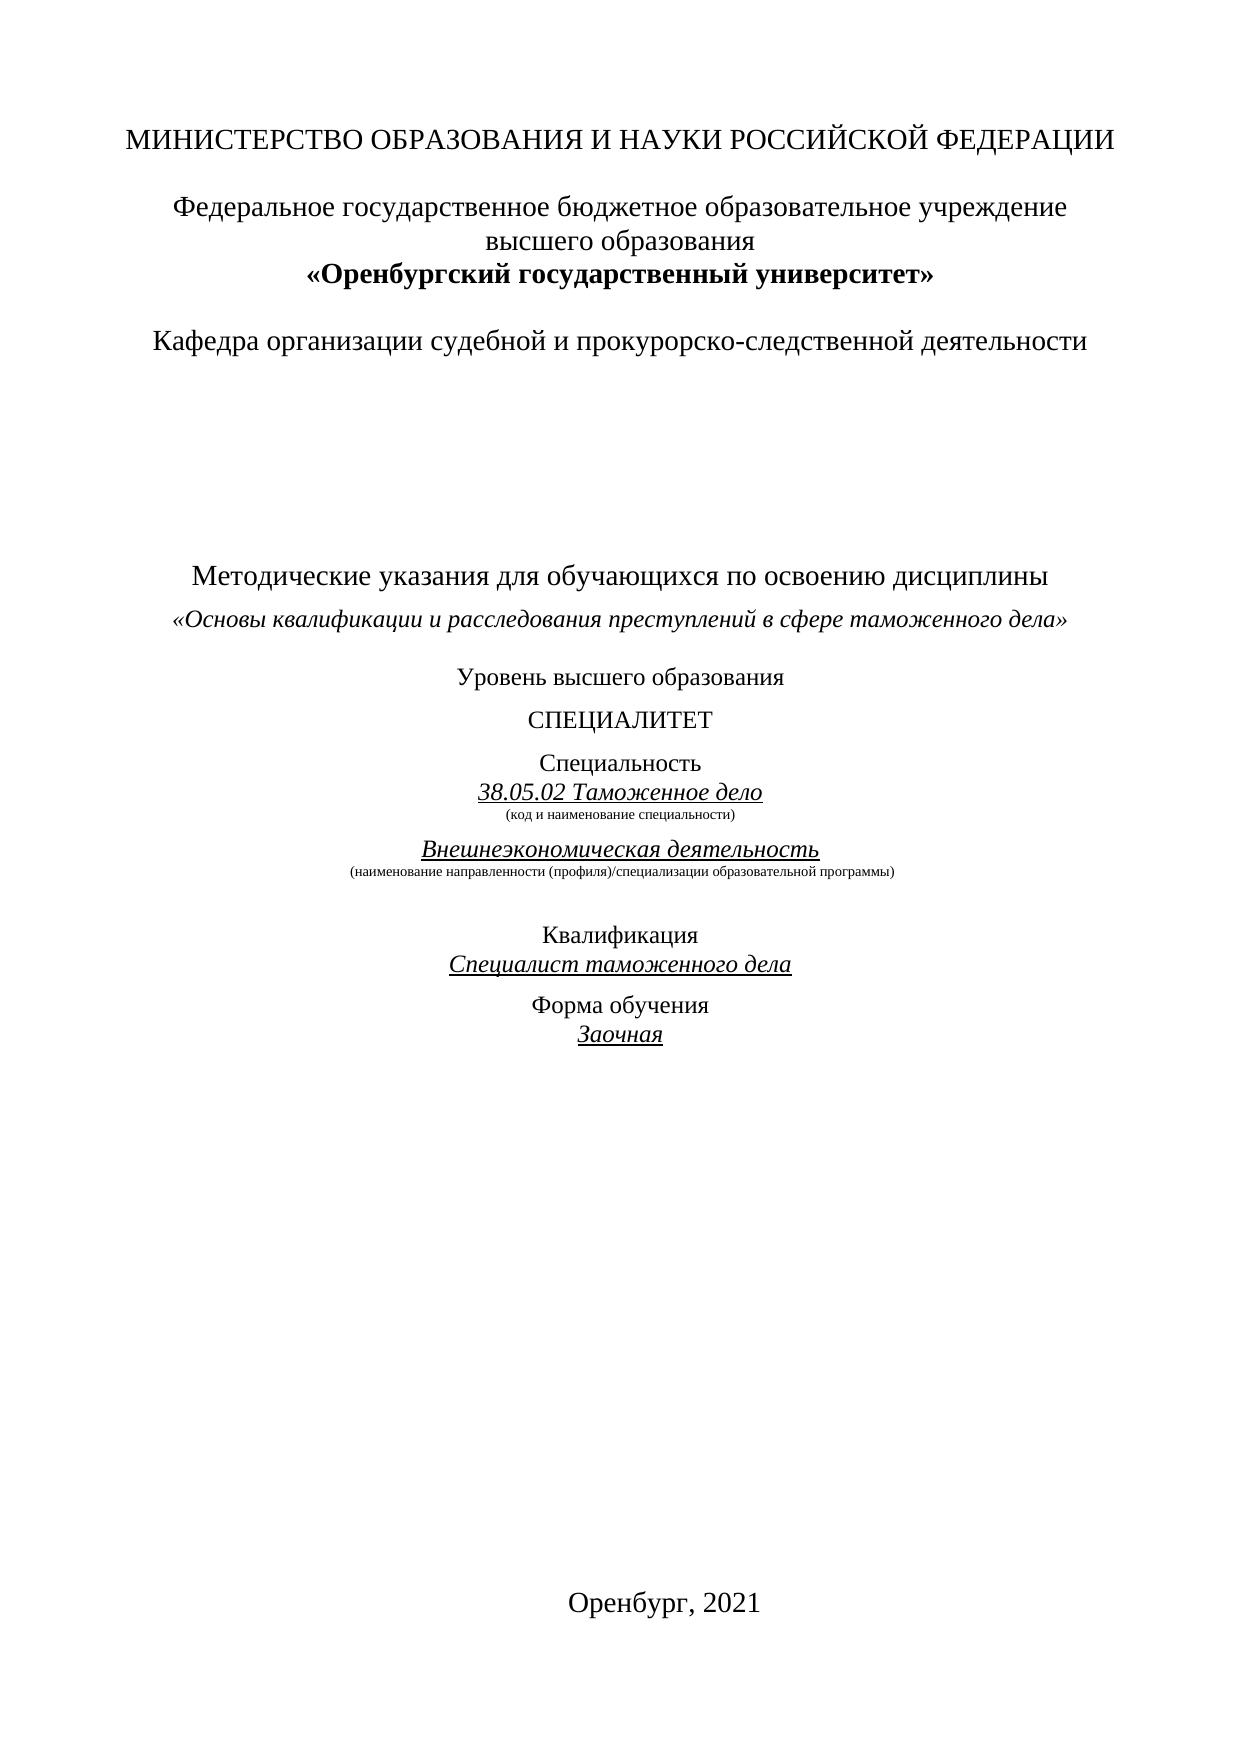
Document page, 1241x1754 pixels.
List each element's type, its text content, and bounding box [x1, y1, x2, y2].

text «Оренбургский государственный университет» [89, 256, 1152, 290]
text 38.05.02 Таможенное дело [89, 777, 1152, 806]
text Методические указания для обучающихся по освоению дисциплины [89, 558, 1152, 592]
text высшего образования [89, 223, 1152, 256]
text Квалификация [89, 921, 1152, 949]
text Кафедра организации судебной и прокурорско-следственной деятельности [89, 323, 1152, 357]
text (код и наименование специальности) [89, 806, 1152, 834]
text СПЕЦИАЛИТЕТ [89, 705, 1152, 734]
text Специалист таможенного дела [89, 949, 1152, 978]
text Заочная [89, 1019, 1152, 1048]
text Уровень высшего образования [89, 662, 1152, 691]
text «Основы квалификации и расследования преступлений в сфере таможенного дела» [89, 604, 1152, 633]
text Форма обучения [89, 991, 1152, 1019]
text Специальность [89, 748, 1152, 777]
text Оренбург, 2021 [89, 1585, 1152, 1618]
text Внешнеэкономическая деятельность [89, 834, 1152, 863]
text Федеральное государственное бюджетное образовательное учреждение [89, 189, 1152, 223]
text МИНИСТЕРСТВО ОБРАЗОВАНИЯ И НАУКИ РОССИЙСКОЙ ФЕДЕРАЦИИ [89, 122, 1152, 156]
text (наименование направленности (профиля)/специализации образовательной программы) [89, 863, 1152, 892]
